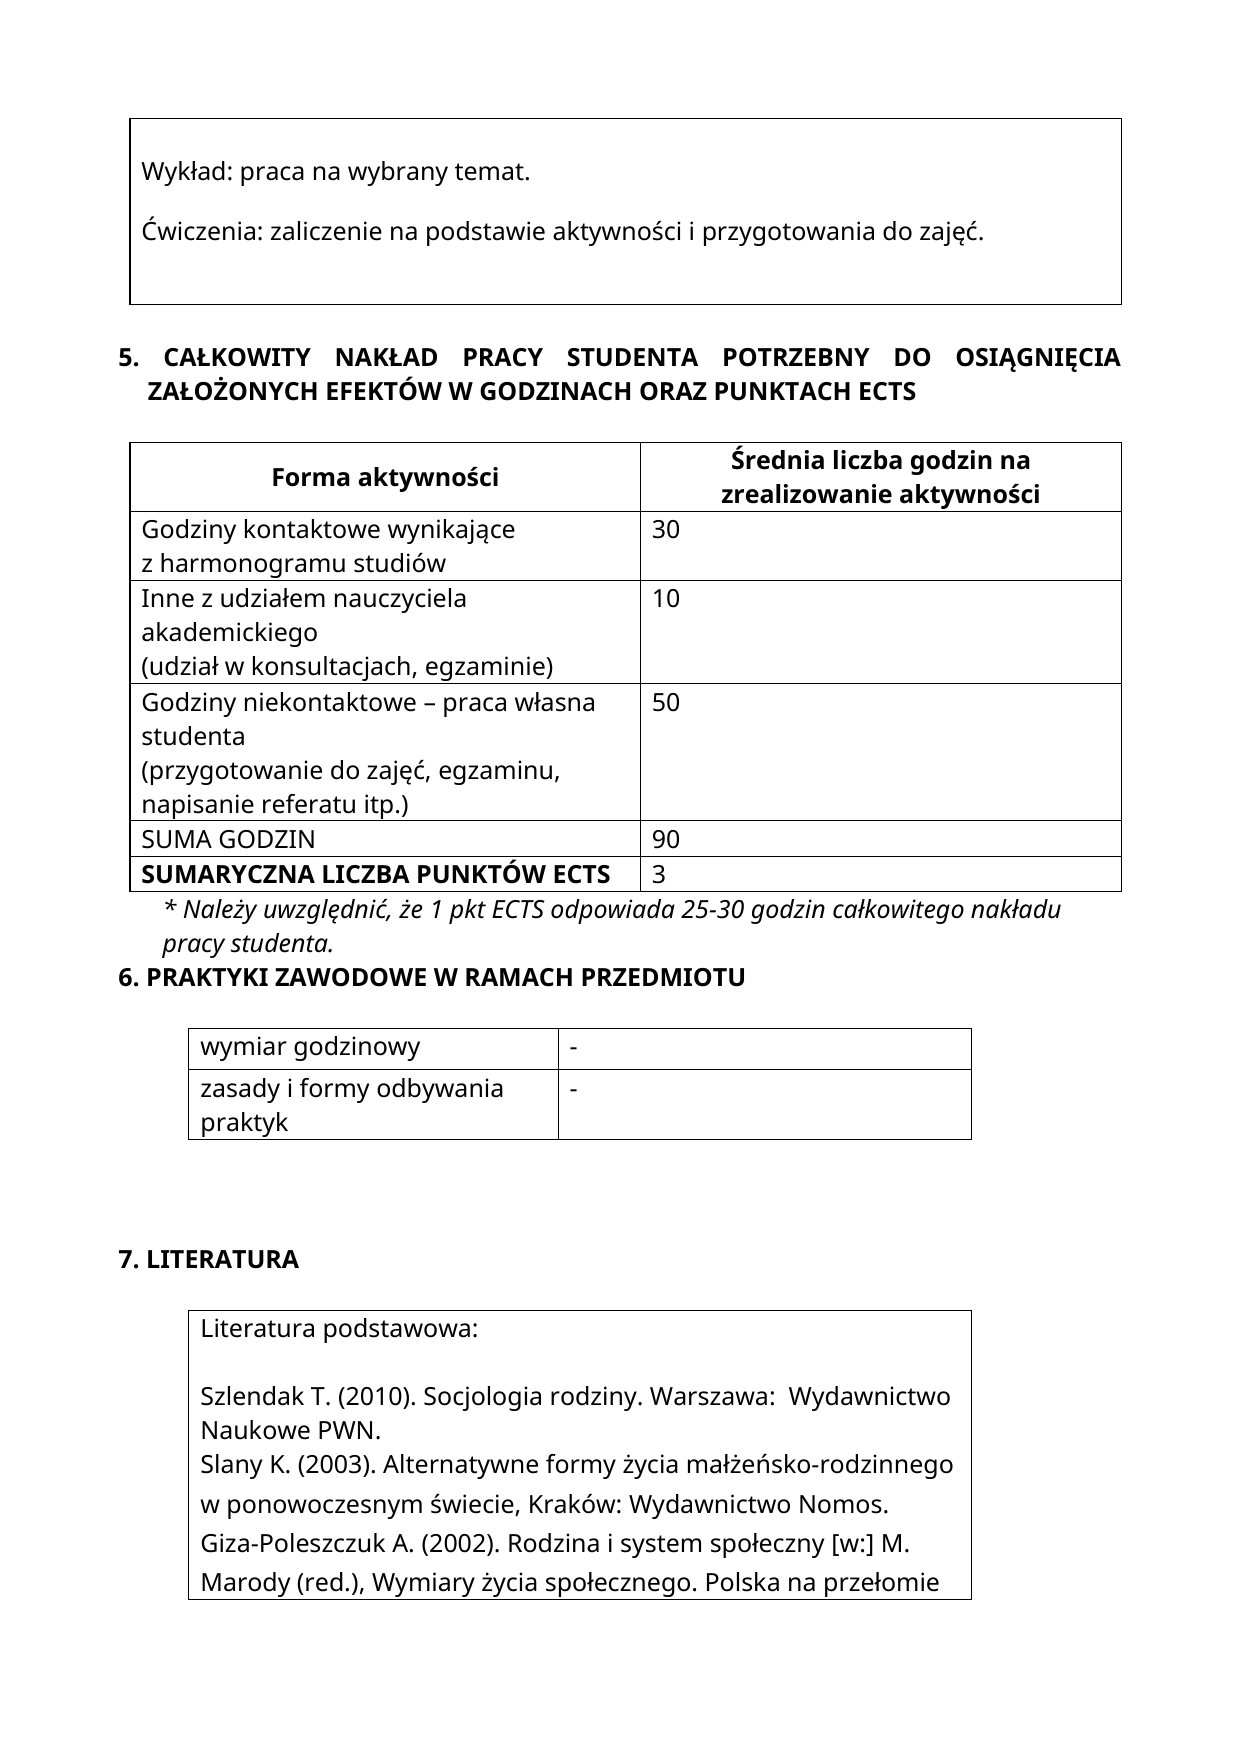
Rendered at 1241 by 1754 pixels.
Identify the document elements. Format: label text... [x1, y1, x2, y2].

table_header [189, 1311, 971, 1599]
table_cell 90 [641, 821, 1121, 856]
table_cell 30 [641, 512, 1121, 580]
table_cell 50 [641, 684, 1121, 820]
table_header wymiar godzinowy [189, 1029, 558, 1069]
table_header - [559, 1029, 971, 1069]
table_cell 3 [641, 857, 1121, 891]
table_header Forma aktywności [131, 443, 640, 511]
text * Należy uwzględnić, że 1 pkt ECTS odpowiada 25-30 godzin całkowitego nakładu pracy studenta. [162, 892, 1122, 960]
table_header Wykład: praca na wybrany temat. Ćwiczenia: zaliczenie na podstawie aktywności i przygotowania do zajęć. [131, 119, 1121, 304]
table_cell - [559, 1070, 971, 1138]
table_cell zasady i formy odbywania praktyk [189, 1070, 558, 1138]
table_cell SUMA GODZIN [131, 821, 640, 856]
table_header Średnia liczba godzin na zrealizowanie aktywności [641, 443, 1121, 511]
table_cell SUMARYCZNA LICZBA PUNKTÓW ECTS [131, 857, 640, 891]
table_cell Inne z udziałem nauczyciela akademickiego (udział w konsultacjach, egzaminie) [131, 581, 640, 683]
table_cell Godziny niekontaktowe – praca własna studenta (przygotowanie do zajęć, egzaminu, napisanie referatu itp.) [131, 684, 640, 820]
text 6. PRAKTYKI ZAWODOWE W RAMACH PRZEDMIOTU [118, 960, 1122, 994]
table_cell 10 [641, 581, 1121, 683]
text 5. CAŁKOWITY NAKŁAD PRACY STUDENTA POTRZEBNY DO OSIĄGNIĘCIA ZAŁOŻONYCH EFEKTÓW W GODZINACH ORAZ PUNKTACH ECTS [118, 339, 1122, 407]
table_cell Godziny kontaktowe wynikające z harmonogramu studiów [131, 512, 640, 580]
text 7. LITERATURA [118, 1242, 1122, 1276]
